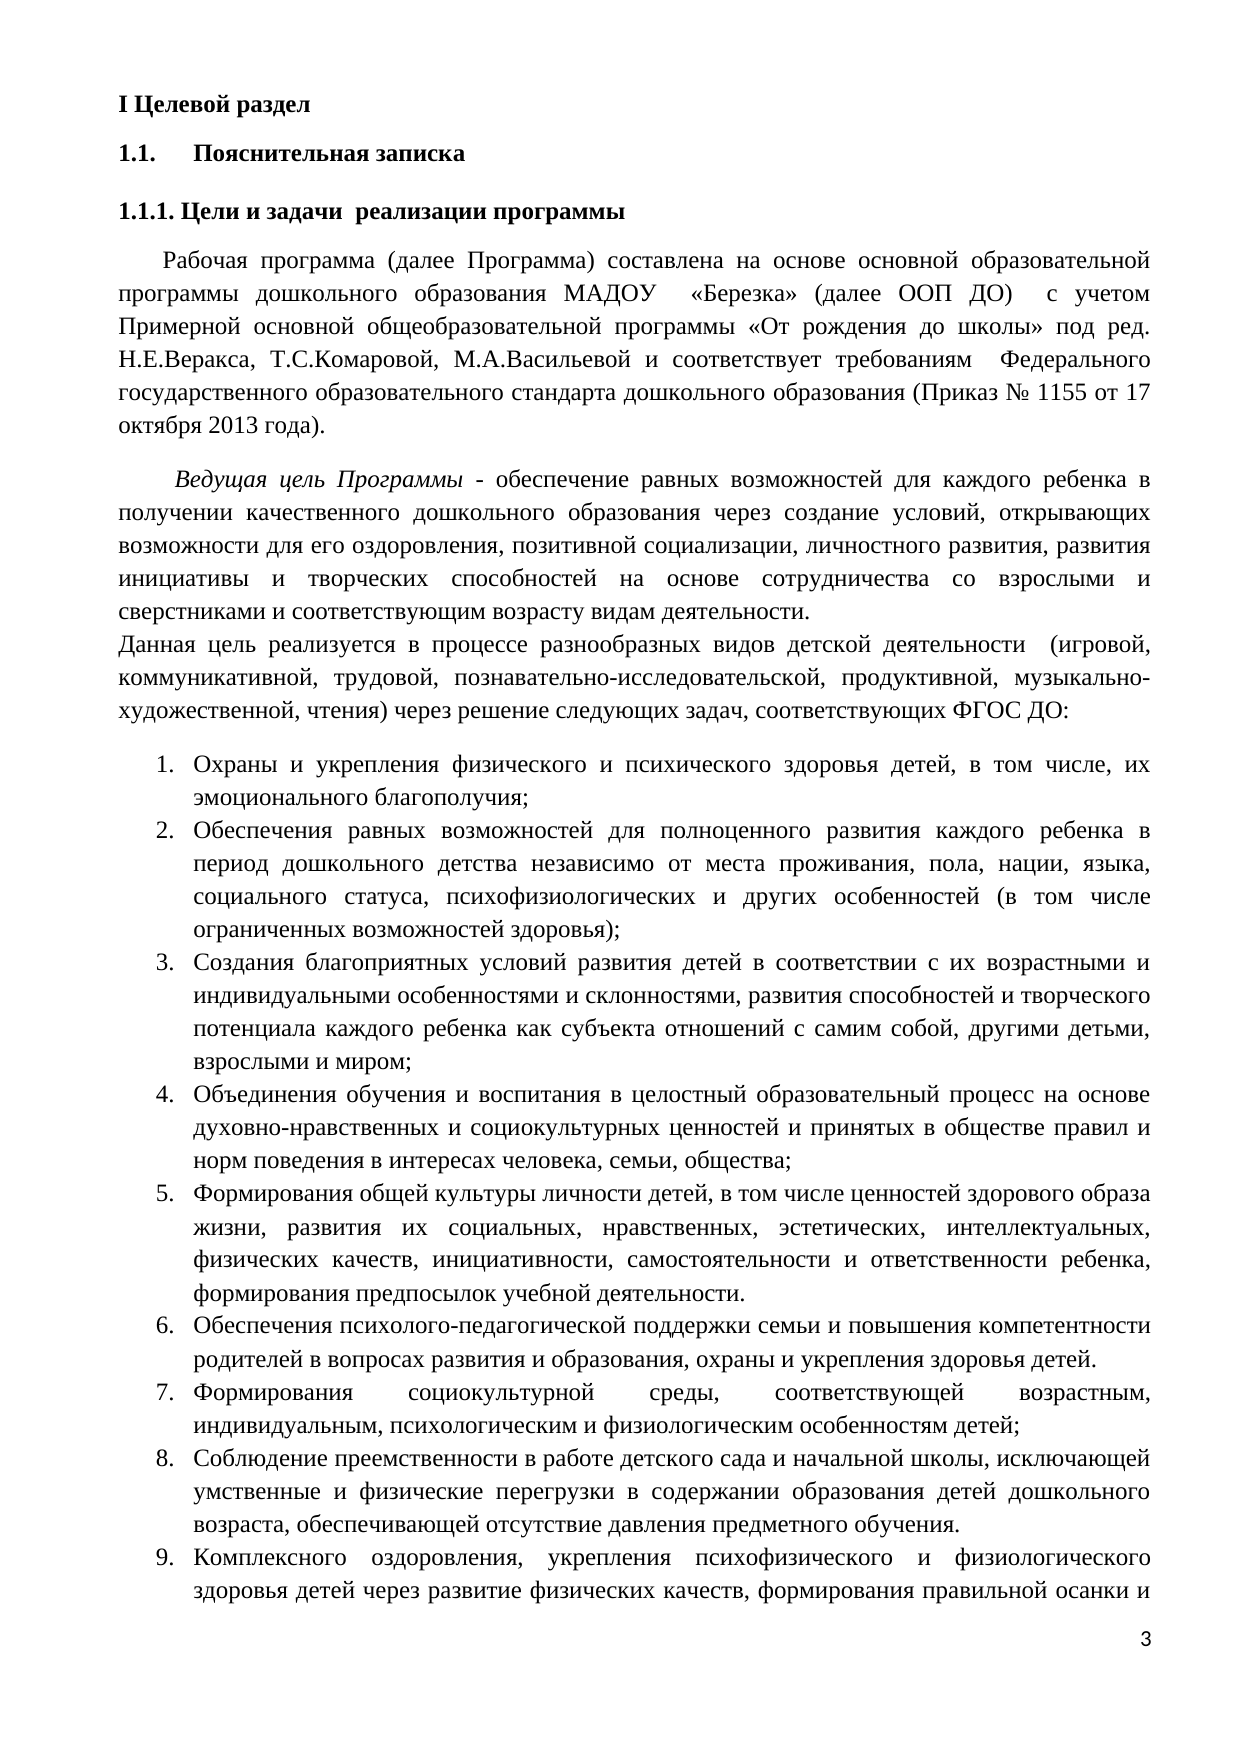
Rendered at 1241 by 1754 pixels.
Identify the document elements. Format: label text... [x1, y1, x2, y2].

list Охраны и укрепления физического и психического здоровья детей, в том числе, их эмоционального благополучия; [156, 749, 1152, 811]
list Обеспечения психолого-педагогической поддержки семьи и повышения компетентности родителей в вопросах развития и образования, охраны и укрепления здоровья детей. [156, 1311, 1152, 1372]
list Создания благоприятных условий развития детей в соответствии с их возрастными и индивидуальными особенностями и склонностями, развития способностей и творческого потенциала каждого ребенка как субъекта отношений с самим собой, другими детьми, взрослыми и миром; [156, 947, 1152, 1075]
text Рабочая программа (далее Программа) составлена на основе основной образовательной программы дошкольного образования МАДОУ «Березка» (далее ООП ДО) с учетом Примерной основной общеобразовательной программы «От рождения до школы» под ред. Н.Е.Веракса, Т.С.Комаровой, М.А.Васильевой и соответствует требованиям Федерального государственного образовательного стандарта дошкольного образования (Приказ № 1155 от 17 октября 2013 года). [118, 245, 1152, 439]
text I Целевой раздел [118, 89, 1152, 117]
list Формирования общей культуры личности детей, в том числе ценностей здорового образа жизни, развития их социальных, нравственных, эстетических, интеллектуальных, физических качеств, инициативности, самостоятельности и ответственности ребенка, формирования предпосылок учебной деятельности. [156, 1178, 1152, 1306]
list Объединения обучения и воспитания в целостный образовательный процесс на основе духовно-нравственных и социокультурных ценностей и принятых в обществе правил и норм поведения в интересах человека, семьи, общества; [156, 1079, 1152, 1174]
list Формирования социокультурной среды, соответствующей возрастным, индивидуальным, психологическим и физиологическим особенностям детей; [156, 1377, 1152, 1438]
list Пояснительная записка [118, 138, 1152, 167]
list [156, 1542, 1152, 1603]
text Ведущая цель Программы - обеспечение равных возможностей для каждого ребенка в получении качественного дошкольного образования через создание условий, открывающих возможности для его оздоровления, позитивной социализации, личностного развития, развития инициативы и творческих способностей на основе сотрудничества со взрослыми и сверстниками и соответствующим возрасту видам деятельности. [118, 464, 1152, 625]
list Соблюдение преемственности в работе детского сада и начальной школы, исключающей умственные и физические перегрузки в содержании образования детей дошкольного возраста, обеспечивающей отсутствие давления предметного обучения. [156, 1443, 1152, 1537]
list Обеспечения равных возможностей для полноценного развития каждого ребенка в период дошкольного детства независимо от места проживания, пола, нации, языка, социального статуса, психофизиологических и других особенностей (в том числе ограниченных возможностей здоровья); [156, 815, 1152, 943]
text Данная цель реализуется в процессе разнообразных видов детской деятельности (игровой, коммуникативной, трудовой, познавательно-исследовательской, продуктивной, музыкально-художественной, чтения) через решение следующих задач, соответствующих ФГОС ДО: [118, 629, 1152, 724]
list 1.1.1. Цели и задачи реализации программы [118, 196, 1152, 224]
